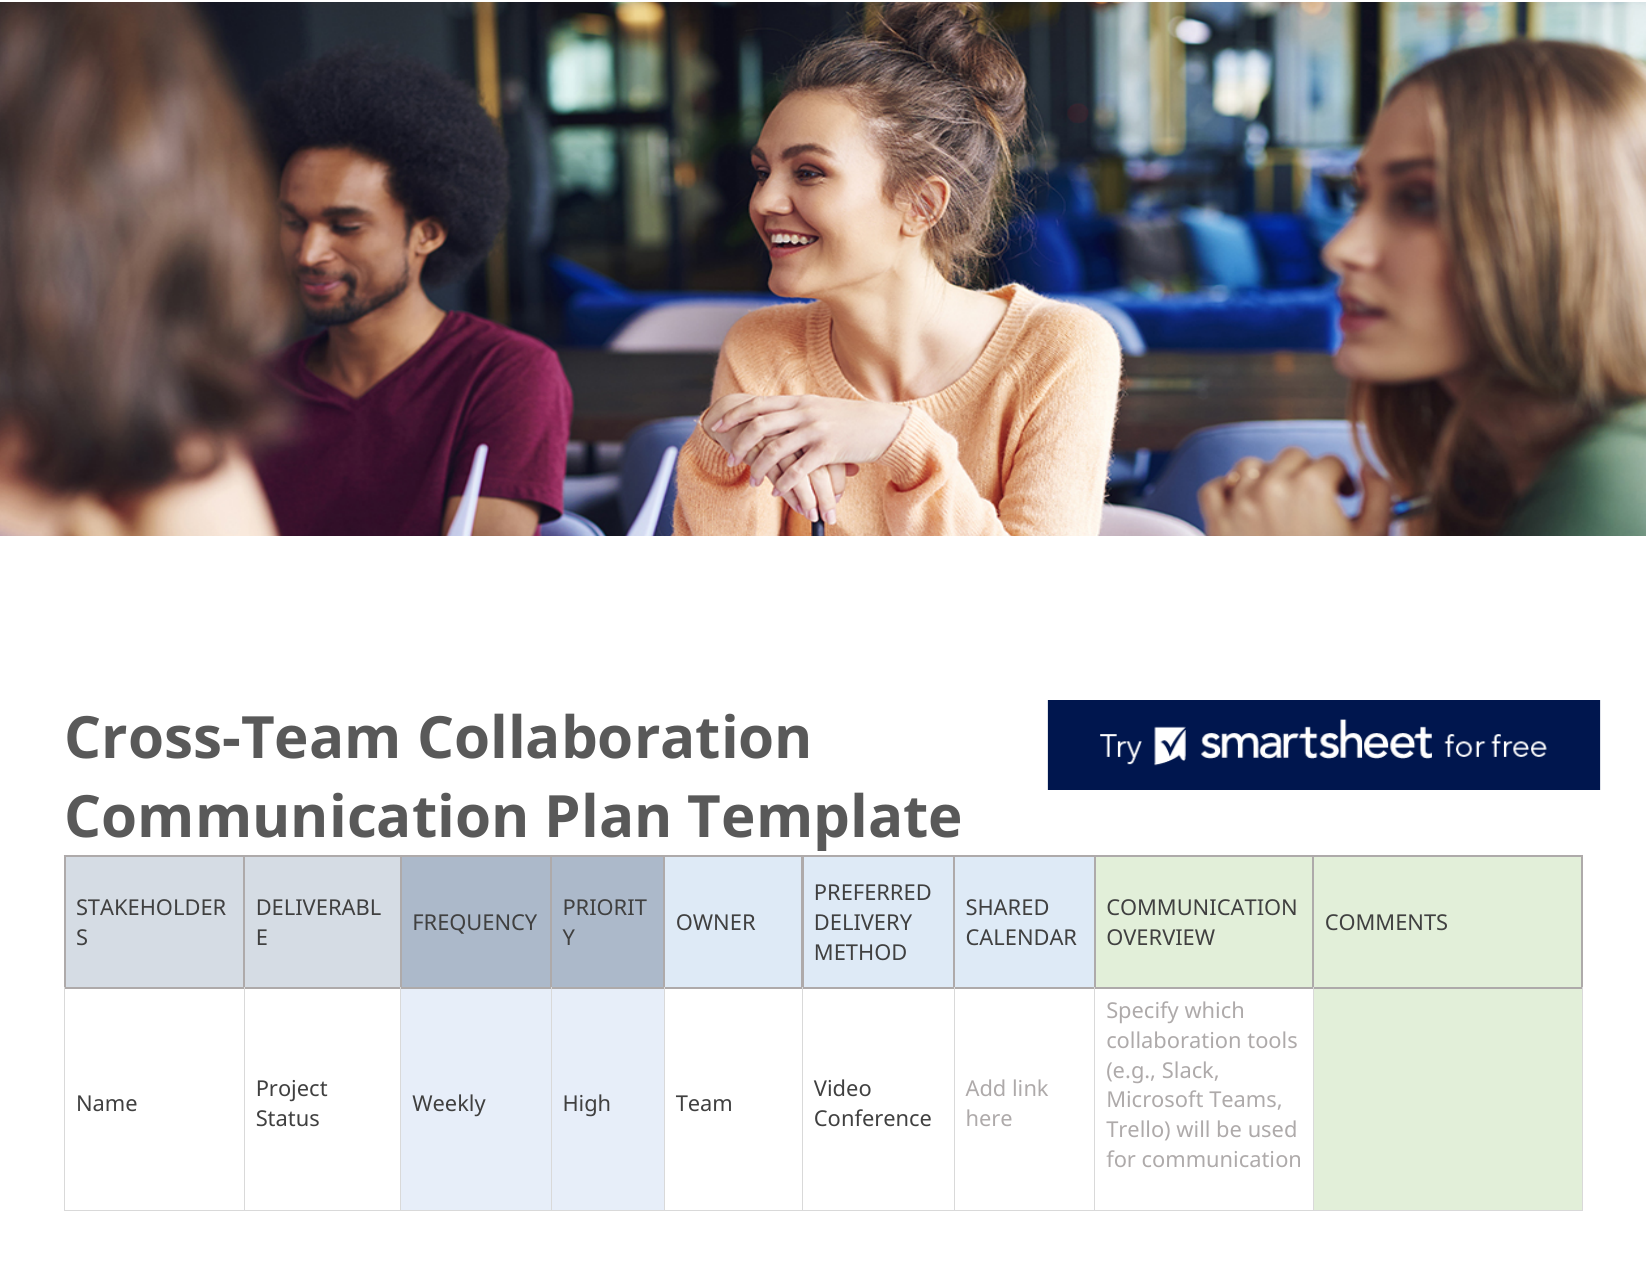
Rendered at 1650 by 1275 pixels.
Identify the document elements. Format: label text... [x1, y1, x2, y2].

table_cell Weekly [401, 989, 551, 1210]
table_header OWNER [665, 857, 801, 987]
table_header COMMENTS [1314, 857, 1581, 987]
table_cell [1314, 989, 1582, 1210]
table_header COMMUNICATION OVERVIEW [1096, 857, 1312, 987]
table_header PRIORITY [552, 857, 663, 987]
table_cell Video Conference [803, 989, 954, 1210]
table_cell High [552, 989, 664, 1210]
text Cross-Team Collaboration Communication Plan Template [64, 696, 1590, 855]
table_cell Team [665, 989, 802, 1210]
table_cell Add link here [955, 989, 1094, 1210]
table_cell Specify which collaboration tools (e.g., Slack, Microsoft Teams, Trello) will be used for communication [1095, 989, 1313, 1210]
table_cell Project Status [245, 989, 400, 1210]
table_header PREFERRED DELIVERY METHOD [804, 857, 953, 987]
table_header SHARED CALENDAR [955, 857, 1094, 987]
table_header FREQUENCY [402, 857, 550, 987]
picture [1047, 700, 1600, 790]
table_header STAKEHOLDERS [66, 857, 243, 987]
table_cell Name [65, 989, 244, 1210]
picture [0, 2, 1646, 536]
table_header DELIVERABLE [245, 857, 400, 987]
